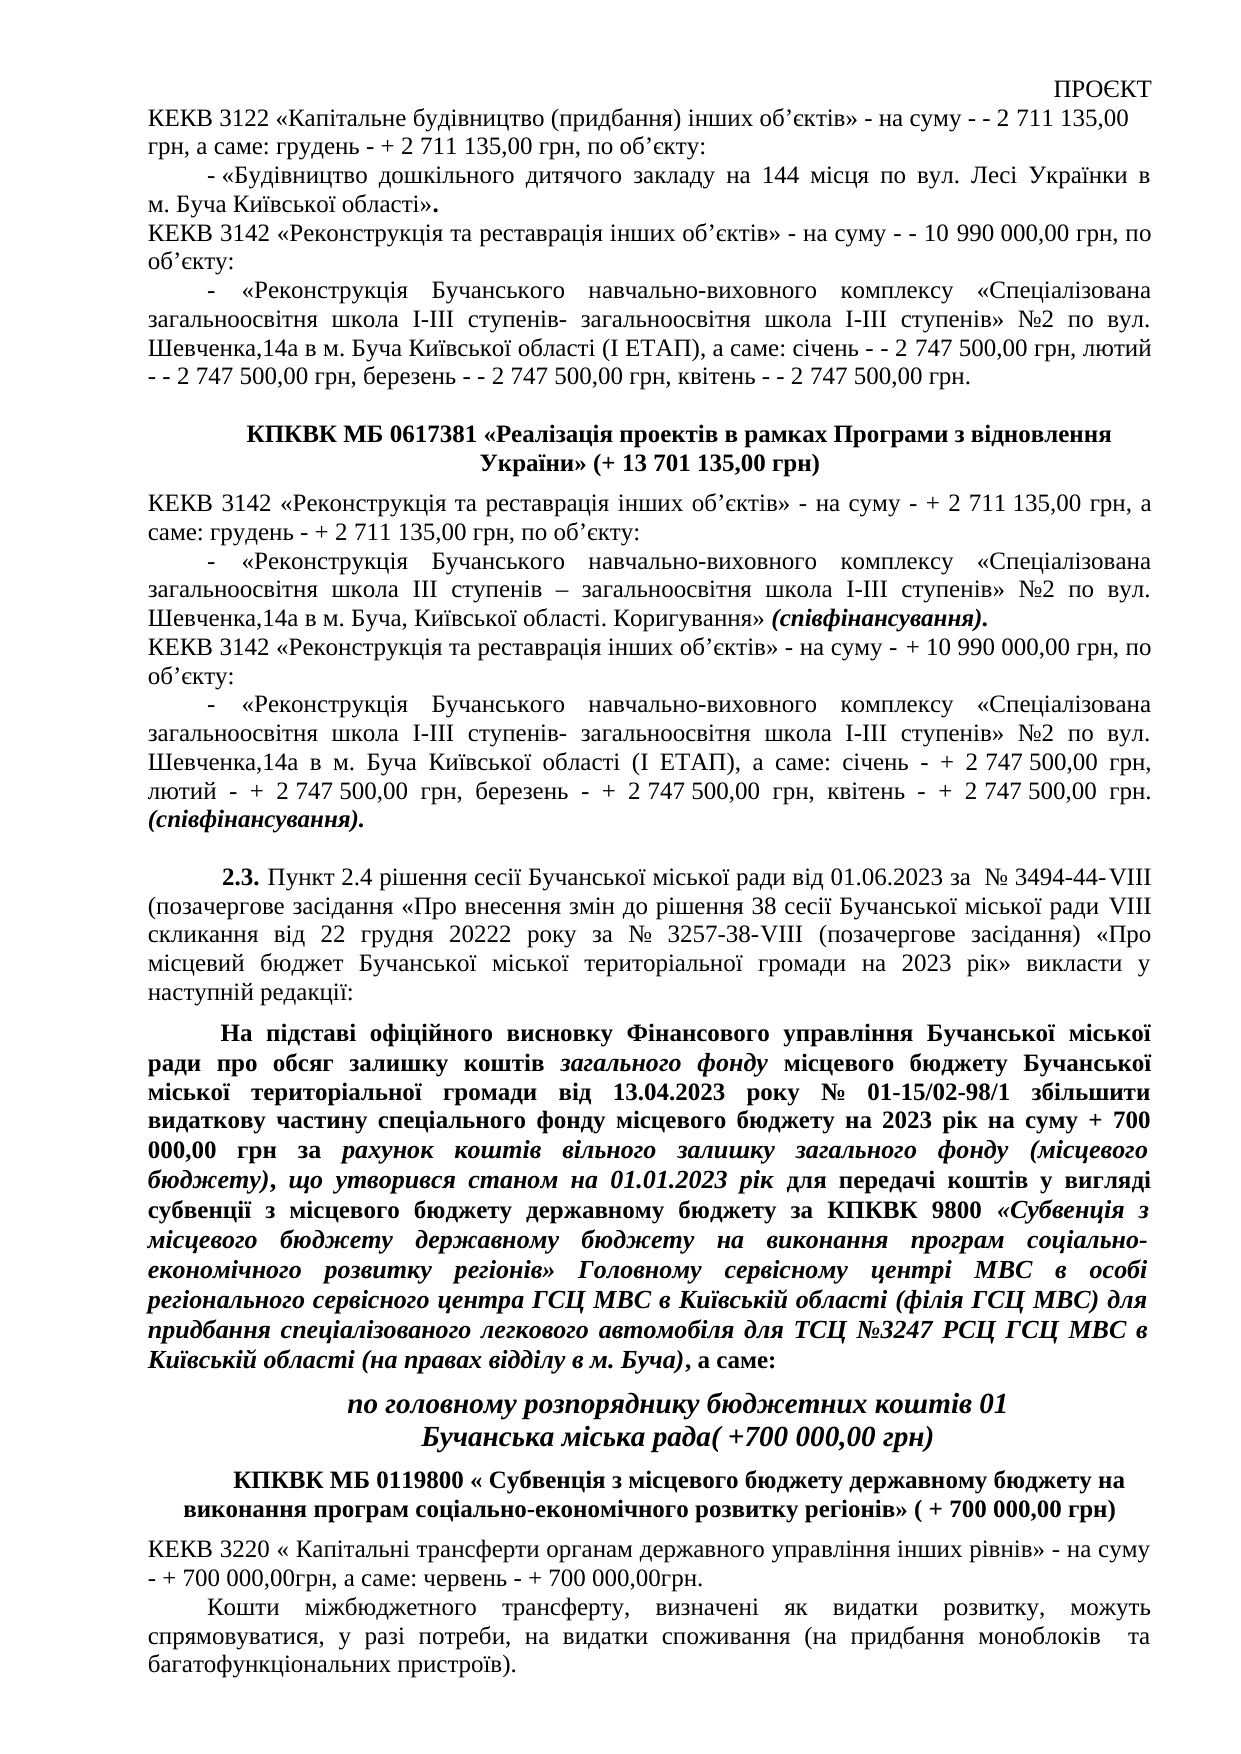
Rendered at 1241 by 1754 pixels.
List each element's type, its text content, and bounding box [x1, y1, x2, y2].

text Кошти міжбюджетного трансферту, визначені як видатки розвитку, можуть спрямовуватися, у разі потреби, на видатки споживання (на придбання моноблоків та багатофункціональних пристроїв). [148, 1592, 1152, 1678]
text КЕКВ 3142 «Реконструкція та реставрація інших об’єктів» - на суму - - 10 990 000,00 грн, по об’єкту: [148, 218, 1152, 275]
text по головному розпоряднику бюджетних коштів 01 [148, 1386, 1152, 1419]
list «Реконструкція Бучанського навчально-виховного комплексу «Спеціалізована загальноосвітня школа I-III ступенів- загальноосвітня школа I-III ступенів» №2 по вул. Шевченка,14а в м. Буча Київської області (I ЕТАП), а саме: січень - + 2 747 500,00 грн, лютий - + 2 747 500,00 грн, березень - + 2 747 500,00 грн, квітень - + 2 747 500,00 грн. (співфінансування). [148, 689, 1152, 833]
text 2.3. Пункт 2.4 рішення сесії Бучанської міської ради від 01.06.2023 за № 3494-44-VIII (позачергове засідання «Про внесення змін до рішення 38 сесії Бучанської міської ради VIII скликання від 22 грудня 20222 року за № 3257-38-VIII (позачергове засідання) «Про місцевий бюджет Бучанської міської територіальної громади на 2023 рік» викласти у наступній редакції: [148, 862, 1152, 1006]
text КЕКВ 3122 «Капітальне будівництво (придбання) інших об’єктів» - на суму - - 2 711 135,00 грн, а саме: грудень - + 2 711 135,00 грн, по об’єкту: [148, 103, 1152, 160]
text КЕКВ 3142 «Реконструкція та реставрація інших об’єктів» - на суму - + 2 711 135,00 грн, а саме: грудень - + 2 711 135,00 грн, по об’єкту: [148, 488, 1152, 546]
list «Будівництво дошкільного дитячого закладу на 144 місця по вул. Лесі Українки в м. Буча Київської області». [148, 160, 1152, 218]
list «Реконструкція Бучанського навчально-виховного комплексу «Спеціалізована загальноосвітня школа III ступенів – загальноосвітня школа I-III ступенів» №2 по вул. Шевченка,14а в м. Буча, Київської області. Коригування» (співфінансування). [148, 546, 1152, 632]
list «Реконструкція Бучанського навчально-виховного комплексу «Спеціалізована загальноосвітня школа I-III ступенів- загальноосвітня школа I-III ступенів» №2 по вул. Шевченка,14а в м. Буча Київської області (I ЕТАП), а саме: січень - - 2 747 500,00 грн, лютий - - 2 747 500,00 грн, березень - - 2 747 500,00 грн, квітень - - 2 747 500,00 грн. [148, 275, 1152, 390]
text КПКВК МБ 0617381 «Реалізація проектів в рамках Програми з відновлення України» (+ 13 701 135,00 грн) [148, 419, 1152, 476]
text КПКВК МБ 0119800 « Субвенція з місцевого бюджету державному бюджету на виконання програм соціально-економічного розвитку регіонів» ( + 700 000,00 грн) [148, 1465, 1152, 1523]
text Бучанська міська рада( +700 000,00 грн) [148, 1419, 1152, 1453]
text КЕКВ 3220 « Капітальні трансферти органам державного управління інших рівнів» - на суму - + 700 000,00грн, а саме: червень - + 700 000,00грн. [148, 1534, 1152, 1592]
text На підставі офіційного висновку Фінансового управління Бучанської міської ради про обсяг залишку коштів загального фонду місцевого бюджету Бучанської міської територіальної громади від 13.04.2023 року № 01-15/02-98/1 збільшити видаткову частину спеціального фонду місцевого бюджету на 2023 рік на суму + 700 000,00 грн за рахунок коштів вільного залишку загального фонду (місцевого бюджету), що утворився станом на 01.01.2023 рік для передачі коштів у вигляді субвенції з місцевого бюджету державному бюджету за КПКВК 9800 «Субвенція з місцевого бюджету державному бюджету на виконання програм соціально-економічного розвитку регіонів» Головному сервісному центрі МВС в особі регіонального сервісного центра ГСЦ МВС в Київській області (філія ГСЦ МВС) для придбання спеціалізованого легкового автомобіля для ТСЦ №3247 РСЦ ГСЦ МВС в Київській області (на правах відділу в м. Буча), а саме: [148, 1018, 1152, 1374]
text КЕКВ 3142 «Реконструкція та реставрація інших об’єктів» - на суму - + 10 990 000,00 грн, по об’єкту: [148, 632, 1152, 689]
